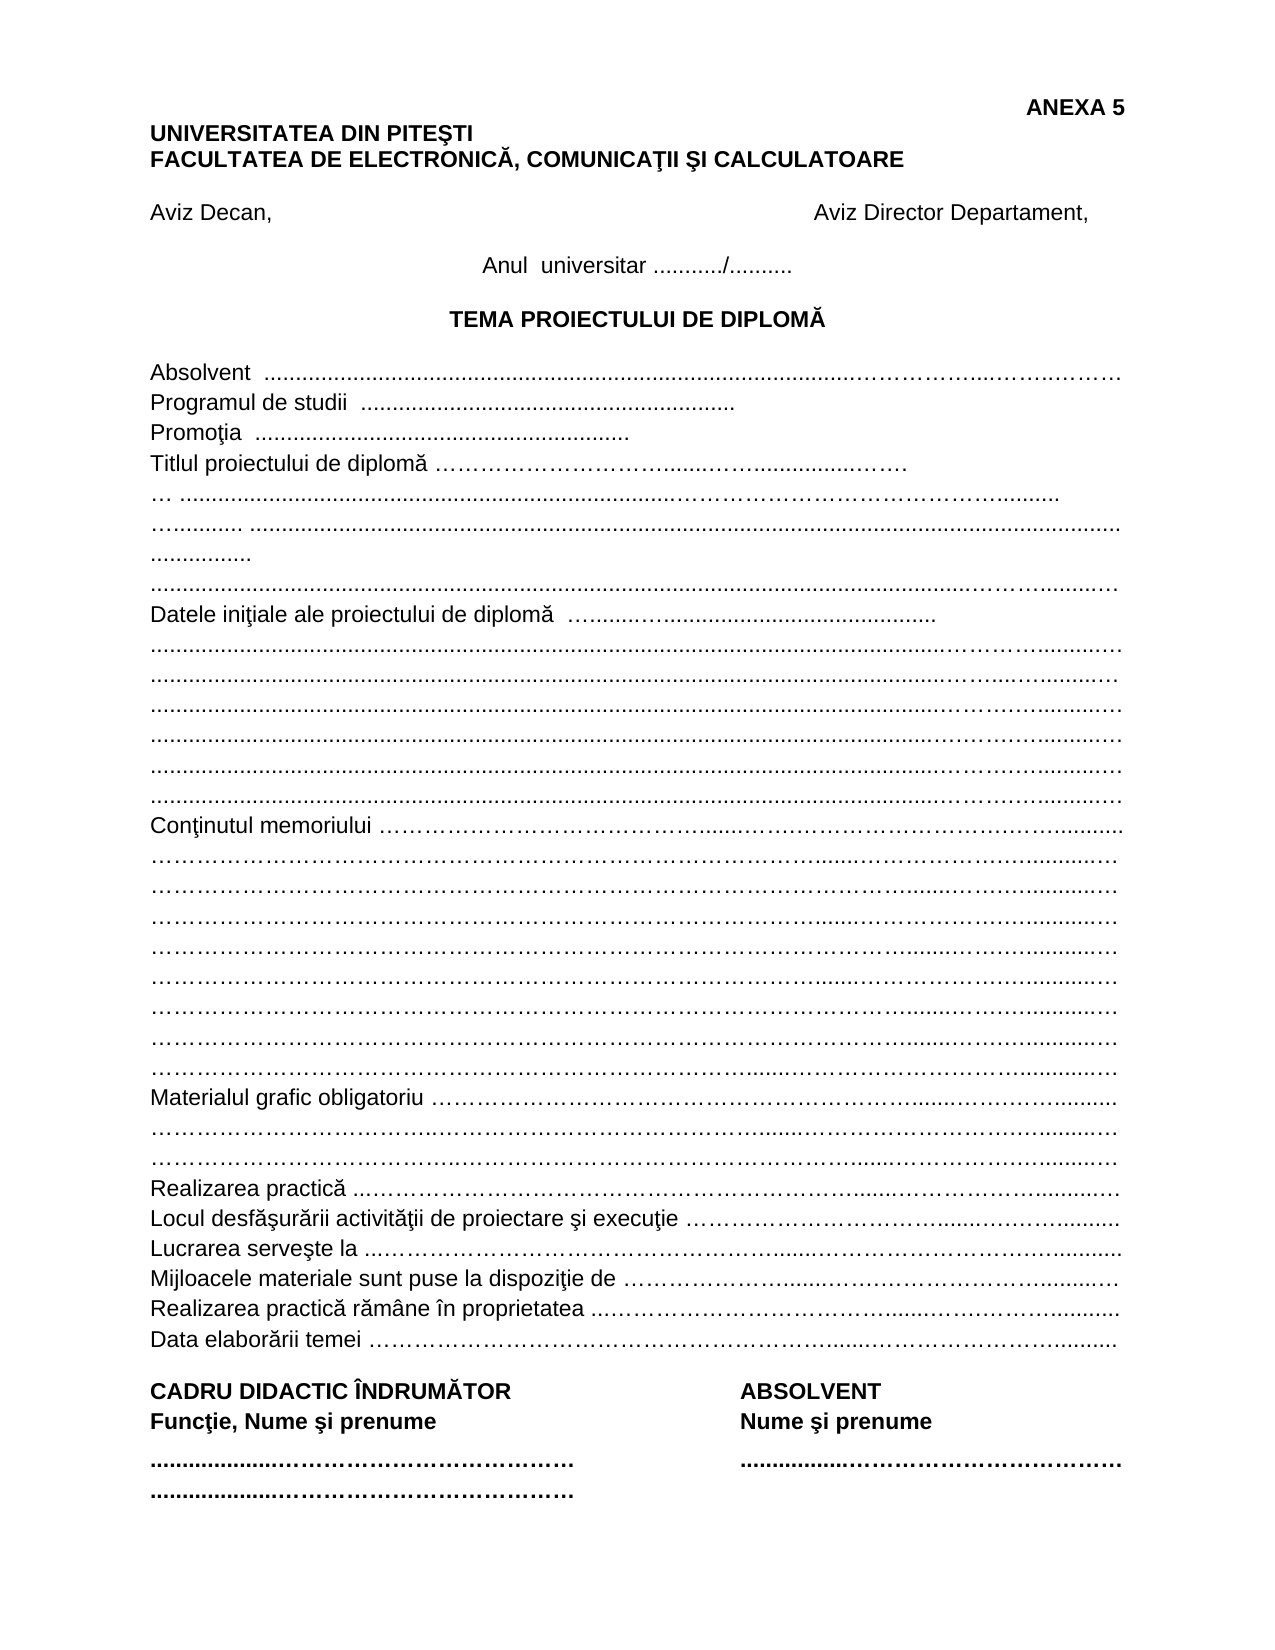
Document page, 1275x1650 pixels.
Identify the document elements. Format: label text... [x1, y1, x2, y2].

text Datele iniţiale ale proiectului de diplomă …........…........................................... [150, 601, 1125, 627]
text Aviz Decan, Aviz Director Departament, [150, 199, 1125, 226]
text ……………………………………………………………………………………….......…….…...........… [150, 993, 1125, 1020]
text Promoţia ........................................................... [150, 419, 1125, 446]
text …………………………………………………………………….......…………………………............… [150, 1054, 1125, 1080]
text Mijloacele materiale sunt puse la dispoziţie de ………………….......…….………………….........… [150, 1265, 1125, 1292]
text …………………………………………………………………………….......……………….…...........… [150, 963, 1125, 989]
text ...........................................................................................................................….…….…..........… [150, 721, 1125, 748]
text Materialul grafic obligatoriu ……………………………………………………….......…….…….......... [150, 1084, 1125, 1110]
text UNIVERSITATEA DIN PITEŞTI [150, 120, 1125, 146]
text …………………………………..…………………………………………….......…………….….........… [150, 1144, 1125, 1171]
text ………………………………..…………………………………….......……………………….….........… [150, 1114, 1125, 1141]
text Realizarea practică rămâne în proprietatea ...……………………………….......…….………........... [150, 1295, 1125, 1322]
text Programul de studii ........................................................... [150, 389, 1125, 416]
text ............................................................................................................................……….…..........… [150, 782, 1125, 808]
text TEMA PROIECTULUI DE DIPLOMĂ [150, 306, 1125, 333]
text ............................................................................................................................……….…..........… [150, 691, 1125, 718]
text .................................................................................................................................……….........… [150, 570, 1125, 597]
text …………………………………………………………………………….......……………….…...........… [150, 842, 1125, 869]
text ....................………………………………… [150, 1477, 1125, 1503]
text Locul desfăşurării activităţii de proiectare şi execuţie …………………………….......….…….......... [150, 1205, 1125, 1231]
text ……………………………………………………………………………………….......…….…...........… [150, 872, 1125, 899]
text .............................................................................................................................…………..........… [150, 631, 1125, 657]
text ....................………………………………… .................……………………………… [150, 1446, 1125, 1473]
text .............................................................................................................................……....….........… [150, 661, 1125, 687]
text Anul universitar .........../.......... [150, 252, 1125, 278]
text …………………………………………………………………………….......……………….…...........… [150, 903, 1125, 929]
text Titlul proiectului de diplomă ………………………….......……................…….… ..............................................................................……………………………………..........…........... ......................................................................................................................................................... [150, 449, 1125, 567]
text ANEXA 5 [150, 94, 1125, 120]
text FACULTATEA DE ELECTRONICĂ, COMUNICAŢII ŞI CALCULATOARE [150, 146, 1125, 173]
text ............................................................................................................................……….…..........… [150, 752, 1125, 778]
text CADRU DIDACTIC ÎNDRUMĂTOR ABSOLVENT [150, 1378, 1125, 1404]
text Lucrarea serveşte la ...…………………………………………….......……………………….…........... [150, 1235, 1125, 1261]
text Funcţie, Nume şi prenume Nume şi prenume [150, 1408, 1125, 1434]
text Data elaborării temei …………………………………………………….......…………………….......... [150, 1326, 1125, 1352]
text Realizarea practică ...……………………………………………………….......………………..........… [150, 1174, 1125, 1201]
text Conţinutul memoriului …………………………………….......…….……………………….……........... [150, 812, 1125, 838]
text ……………………………………………………………………………………….......…….…...........… [150, 933, 1125, 959]
text Absolvent .............................................................................................……………....……..……… [150, 359, 1125, 385]
text ……………………………………………………………………………………….......…….…...........… [150, 1023, 1125, 1050]
